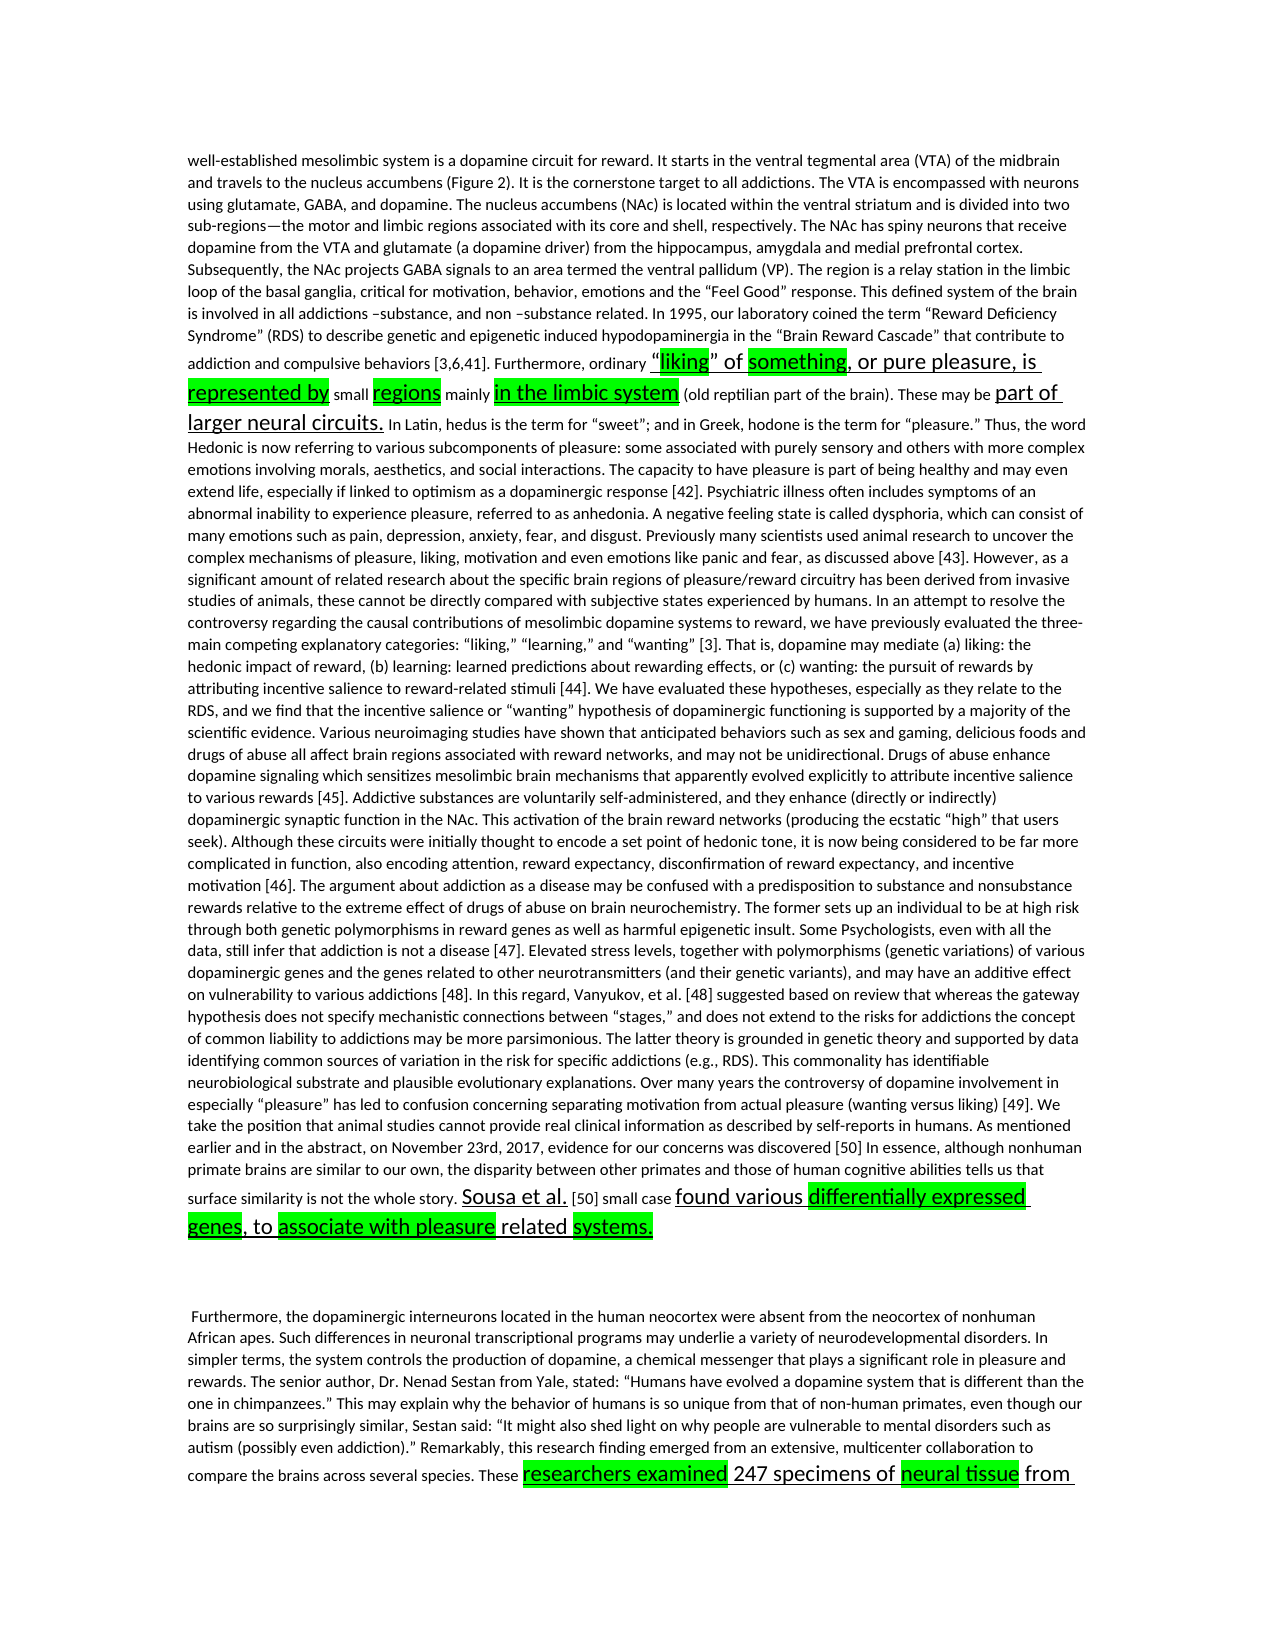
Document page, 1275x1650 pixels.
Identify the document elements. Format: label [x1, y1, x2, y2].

text [187, 1306, 1087, 1488]
text [187, 150, 1087, 1240]
